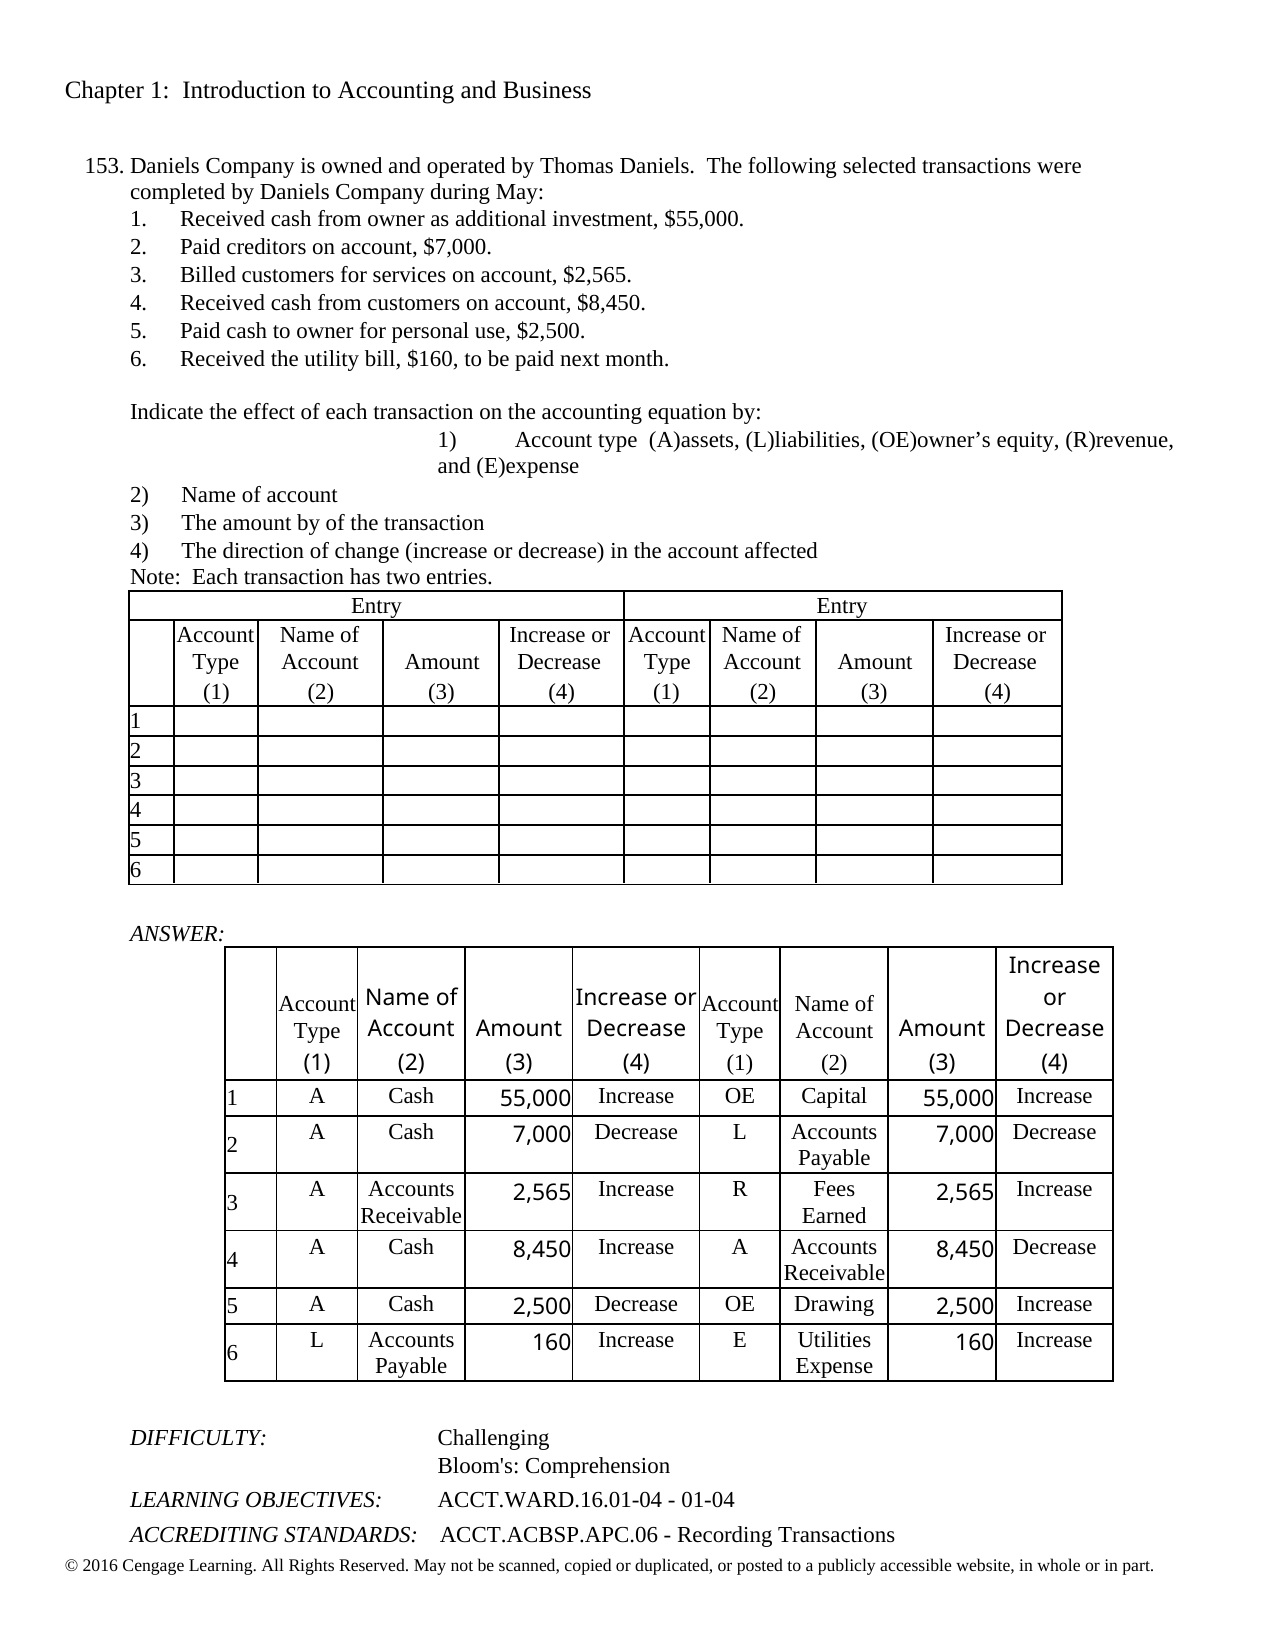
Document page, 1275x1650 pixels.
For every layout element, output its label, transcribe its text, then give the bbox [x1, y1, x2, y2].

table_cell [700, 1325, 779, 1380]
table_cell [711, 707, 815, 735]
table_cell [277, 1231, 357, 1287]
table_cell [259, 856, 382, 883]
list The amount by of the transaction [130, 509, 1210, 535]
table_cell [625, 856, 709, 883]
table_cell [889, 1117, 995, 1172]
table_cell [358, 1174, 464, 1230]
list The direction of change (increase or decrease) in the account affected Note: Each transaction has two entries. [130, 537, 828, 590]
table_cell [175, 826, 257, 854]
table_cell [500, 856, 623, 883]
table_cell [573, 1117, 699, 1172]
text Indicate the effect of each transaction on the accounting equation by: [130, 398, 1210, 424]
table_cell [259, 707, 382, 735]
table_cell [500, 796, 623, 824]
table_cell Amount [817, 621, 932, 678]
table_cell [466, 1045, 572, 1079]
table_cell [130, 678, 173, 705]
table_header Amount [466, 948, 572, 1044]
table_cell Amount [384, 621, 498, 678]
text Bloom's: Comprehension [437, 1452, 1210, 1478]
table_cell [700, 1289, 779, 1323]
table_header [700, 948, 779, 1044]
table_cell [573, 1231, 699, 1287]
table_cell [500, 826, 623, 854]
table_cell [711, 796, 815, 824]
text LEARNING OBJECTIVES: ACCT.WARD.16.01-04 - 01-04 [130, 1486, 1210, 1513]
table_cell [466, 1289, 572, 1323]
table_header Entry [625, 592, 1061, 619]
table_cell [130, 621, 173, 678]
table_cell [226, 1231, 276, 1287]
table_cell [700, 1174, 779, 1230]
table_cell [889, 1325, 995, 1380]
text ACCREDITING STANDARDS: ACCT.ACBSP.APC.06 - Recording Transactions [130, 1521, 1210, 1547]
table_cell [711, 856, 815, 883]
table_cell [259, 737, 382, 765]
table_cell 6 [130, 856, 173, 883]
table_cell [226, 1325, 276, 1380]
list Received the utility bill, $160, to be paid next month. [130, 345, 1210, 372]
table_cell [175, 856, 257, 883]
table_cell [384, 826, 498, 854]
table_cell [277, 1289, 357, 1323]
table_cell [934, 737, 1061, 765]
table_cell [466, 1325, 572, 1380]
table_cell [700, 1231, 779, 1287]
table_cell Account Type [175, 621, 257, 678]
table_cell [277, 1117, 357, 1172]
table_cell (3) [384, 678, 498, 705]
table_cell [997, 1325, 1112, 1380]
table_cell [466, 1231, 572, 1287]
list Paid creditors on account, $7,000. [130, 233, 1210, 259]
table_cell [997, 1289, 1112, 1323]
table_cell [934, 826, 1061, 854]
table_cell [934, 767, 1061, 794]
table_cell [500, 737, 623, 765]
table_cell 5 [130, 826, 173, 854]
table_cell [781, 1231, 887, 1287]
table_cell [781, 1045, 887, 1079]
table_header Name of Account​ [358, 948, 464, 1044]
table_cell (2) [259, 678, 382, 705]
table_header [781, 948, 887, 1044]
table_cell [384, 707, 498, 735]
list Paid cash to owner for personal use, $2,500. [130, 317, 1210, 344]
table_cell (4) [934, 678, 1061, 705]
table_cell (2) [711, 678, 815, 705]
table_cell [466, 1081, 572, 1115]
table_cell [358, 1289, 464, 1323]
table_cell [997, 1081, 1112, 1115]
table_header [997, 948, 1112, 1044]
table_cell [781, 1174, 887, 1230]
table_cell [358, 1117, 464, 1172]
table_cell [817, 767, 932, 794]
table_cell [817, 826, 932, 854]
table_cell Increase or Decrease [934, 621, 1061, 678]
table_cell [817, 737, 932, 765]
table_cell [625, 796, 709, 824]
table_cell [259, 826, 382, 854]
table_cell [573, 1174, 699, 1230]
table_cell (4) [500, 678, 623, 705]
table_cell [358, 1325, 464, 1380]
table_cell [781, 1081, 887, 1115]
table_cell [934, 796, 1061, 824]
list Billed customers for services on account, $2,565. [130, 261, 1210, 287]
table_cell Increase or Decrease [500, 621, 623, 678]
table_cell [625, 826, 709, 854]
table_cell 3 [130, 767, 173, 794]
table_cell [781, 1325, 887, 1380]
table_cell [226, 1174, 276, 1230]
table_cell [817, 856, 932, 883]
table_cell (1) [625, 678, 709, 705]
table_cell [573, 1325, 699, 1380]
table_cell [817, 796, 932, 824]
table_cell [934, 707, 1061, 735]
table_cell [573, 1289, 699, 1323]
list Received cash from customers on account, $8,450. [130, 289, 1210, 316]
table_cell Name of Account [259, 621, 382, 678]
table_cell [175, 737, 257, 765]
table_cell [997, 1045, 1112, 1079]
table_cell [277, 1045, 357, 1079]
text ANSWER: [130, 920, 1210, 946]
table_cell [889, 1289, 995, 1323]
table_cell 2 [130, 737, 173, 765]
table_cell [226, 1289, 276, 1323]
table_cell [711, 826, 815, 854]
table_cell (1) [175, 678, 257, 705]
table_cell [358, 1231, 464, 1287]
table_cell [259, 796, 382, 824]
table_header [226, 948, 276, 1044]
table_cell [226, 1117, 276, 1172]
table_header Entry [130, 592, 623, 619]
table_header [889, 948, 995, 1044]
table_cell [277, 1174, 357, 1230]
table_cell [934, 856, 1061, 883]
table_cell [711, 767, 815, 794]
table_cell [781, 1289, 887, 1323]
table_cell 1 [130, 707, 173, 735]
text DIFFICULTY: Challenging [130, 1424, 1210, 1450]
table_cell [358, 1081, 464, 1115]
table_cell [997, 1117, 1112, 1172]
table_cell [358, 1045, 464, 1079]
table_cell [384, 856, 498, 883]
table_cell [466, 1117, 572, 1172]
table_cell [384, 737, 498, 765]
table_cell [625, 767, 709, 794]
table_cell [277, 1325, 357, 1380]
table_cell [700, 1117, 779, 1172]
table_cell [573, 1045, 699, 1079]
table_cell [817, 707, 932, 735]
table_cell [175, 707, 257, 735]
list Daniels Company is owned and operated by Thomas Daniels. The following selected transactions were completed by Daniels Company during May: [84, 152, 1172, 205]
table_cell [711, 737, 815, 765]
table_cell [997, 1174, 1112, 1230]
table_cell [175, 767, 257, 794]
list Account type ­ (A)assets, (L)liabilities, (OE)owner’s equity, (R)revenue, and (E)expense [437, 426, 1210, 479]
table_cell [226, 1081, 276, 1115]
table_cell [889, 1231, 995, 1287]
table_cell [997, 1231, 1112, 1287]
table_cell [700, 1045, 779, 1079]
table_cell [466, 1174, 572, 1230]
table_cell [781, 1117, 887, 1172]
table_cell [625, 737, 709, 765]
list Received cash from owner as additional investment, $55,000. [130, 205, 1210, 231]
list Name of account [130, 481, 1210, 507]
table_cell [175, 796, 257, 824]
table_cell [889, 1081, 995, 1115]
table_header Account Type [277, 948, 357, 1044]
table_cell Account Type [625, 621, 709, 678]
table_cell [384, 796, 498, 824]
table_cell 4 [130, 796, 173, 824]
table_cell [500, 707, 623, 735]
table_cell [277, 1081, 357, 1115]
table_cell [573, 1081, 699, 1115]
table_cell [500, 767, 623, 794]
table_cell [259, 767, 382, 794]
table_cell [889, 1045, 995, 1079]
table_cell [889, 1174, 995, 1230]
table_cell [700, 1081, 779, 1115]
table_cell (3) [817, 678, 932, 705]
table_cell [384, 767, 498, 794]
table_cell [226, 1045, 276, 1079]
table_cell Name of Account [711, 621, 815, 678]
table_cell [625, 707, 709, 735]
table_header Increase or Decrease [573, 948, 699, 1044]
